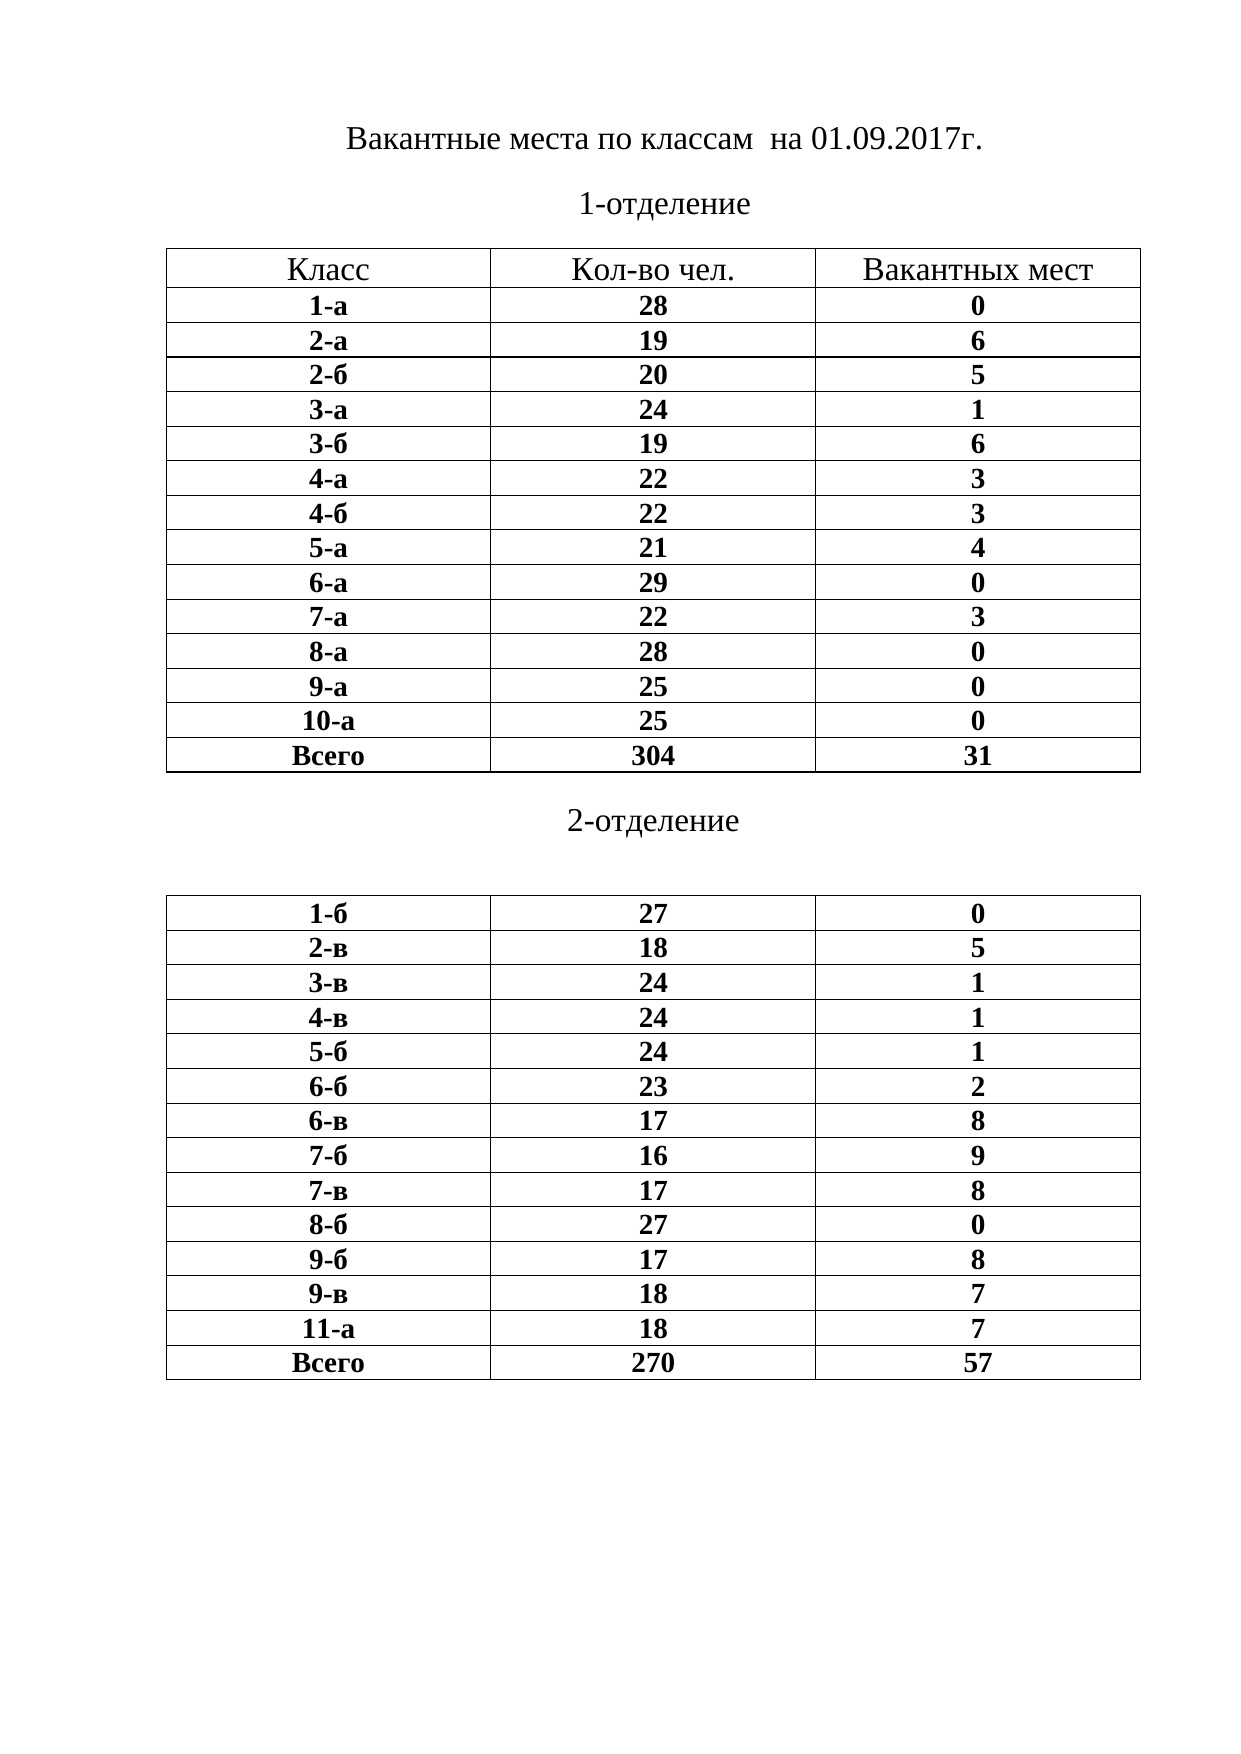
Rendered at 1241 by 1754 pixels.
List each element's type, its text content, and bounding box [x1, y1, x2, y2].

table_cell 22 [491, 600, 815, 633]
table_cell 8 [816, 1242, 1140, 1275]
table_cell 28 [491, 288, 815, 322]
table_cell Всего [167, 738, 490, 771]
table_cell 24 [491, 392, 815, 426]
table_cell 3-а [167, 392, 490, 426]
table_cell 2 [816, 1069, 1140, 1102]
table_cell 1 [816, 1034, 1140, 1068]
table_cell 5-б [167, 1034, 490, 1068]
table_cell 6-а [167, 565, 490, 598]
table_cell 24 [491, 1000, 815, 1033]
table_cell 31 [816, 738, 1140, 771]
table_cell 25 [491, 703, 815, 737]
table_cell 4-а [167, 461, 490, 495]
table_cell 5 [816, 358, 1140, 391]
table_cell 20 [491, 358, 815, 391]
table_cell 4-б [167, 496, 490, 529]
table_cell 7-а [167, 600, 490, 633]
table_cell 27 [491, 1207, 815, 1241]
table_cell 3-в [167, 965, 490, 999]
table_cell 6 [816, 323, 1140, 356]
table_cell 24 [491, 1034, 815, 1068]
table_cell 0 [816, 565, 1140, 598]
table_cell 2-отделение [166, 773, 1140, 895]
table_cell 23 [491, 1069, 815, 1102]
table_cell 3 [816, 496, 1140, 529]
table_cell 0 [816, 669, 1140, 702]
table_cell 28 [491, 634, 815, 668]
text 1-отделение [177, 183, 1152, 221]
table_cell 29 [491, 565, 815, 598]
table_cell 4-в [167, 1000, 490, 1033]
table_cell 2-а [167, 323, 490, 356]
table_cell 9-в [167, 1276, 490, 1310]
table_cell Всего [167, 1346, 490, 1379]
table_cell 3-б [167, 427, 490, 460]
table_cell 7 [816, 1276, 1140, 1310]
table_cell 6 [816, 427, 1140, 460]
table_cell 9-б [167, 1242, 490, 1275]
table_cell 24 [491, 965, 815, 999]
table_cell 7-б [167, 1138, 490, 1172]
table_header Вакантных мест [816, 249, 1140, 287]
table_cell 3 [816, 600, 1140, 633]
text Вакантные места по классам на 01.09.2017г. [177, 118, 1152, 156]
table_cell 1-б [167, 896, 490, 929]
table_cell 0 [816, 1207, 1140, 1241]
table_cell 8-а [167, 634, 490, 668]
table_cell 2-в [167, 931, 490, 964]
table_cell 270 [491, 1346, 815, 1379]
table_cell 21 [491, 530, 815, 564]
table_cell 18 [491, 1311, 815, 1344]
table_cell 17 [491, 1242, 815, 1275]
table_cell 10-а [167, 703, 490, 737]
table_cell 1 [816, 965, 1140, 999]
table_cell 1-а [167, 288, 490, 322]
table_cell 18 [491, 931, 815, 964]
table_cell 7 [816, 1311, 1140, 1344]
table_cell 17 [491, 1173, 815, 1206]
table_header Класс [167, 249, 490, 287]
table_cell 6-в [167, 1104, 490, 1137]
table_cell 1 [816, 1000, 1140, 1033]
table_header Кол-во чел. [491, 249, 815, 287]
table_cell 19 [491, 323, 815, 356]
table_cell 4 [816, 530, 1140, 564]
table_cell 6-б [167, 1069, 490, 1102]
table_cell 57 [816, 1346, 1140, 1379]
table_cell 9 [816, 1138, 1140, 1172]
table_cell 16 [491, 1138, 815, 1172]
table_cell 0 [816, 896, 1140, 929]
table_cell 8 [816, 1104, 1140, 1137]
table_cell 8 [816, 1173, 1140, 1206]
table_cell 22 [491, 461, 815, 495]
table_cell 0 [816, 703, 1140, 737]
table_cell 17 [491, 1104, 815, 1137]
table_cell 27 [491, 896, 815, 929]
table_cell 5-а [167, 530, 490, 564]
table_cell 0 [816, 288, 1140, 322]
table_cell 2-б [167, 358, 490, 391]
table_cell 9-а [167, 669, 490, 702]
table_cell 8-б [167, 1207, 490, 1241]
table_cell 18 [491, 1276, 815, 1310]
table_cell 25 [491, 669, 815, 702]
table_cell 5 [816, 931, 1140, 964]
table_cell 0 [816, 634, 1140, 668]
table_cell 11-а [167, 1311, 490, 1344]
table_cell 1 [816, 392, 1140, 426]
table_cell 19 [491, 427, 815, 460]
table_cell 7-в [167, 1173, 490, 1206]
table_cell 304 [491, 738, 815, 771]
table_cell 22 [491, 496, 815, 529]
table_cell 3 [816, 461, 1140, 495]
